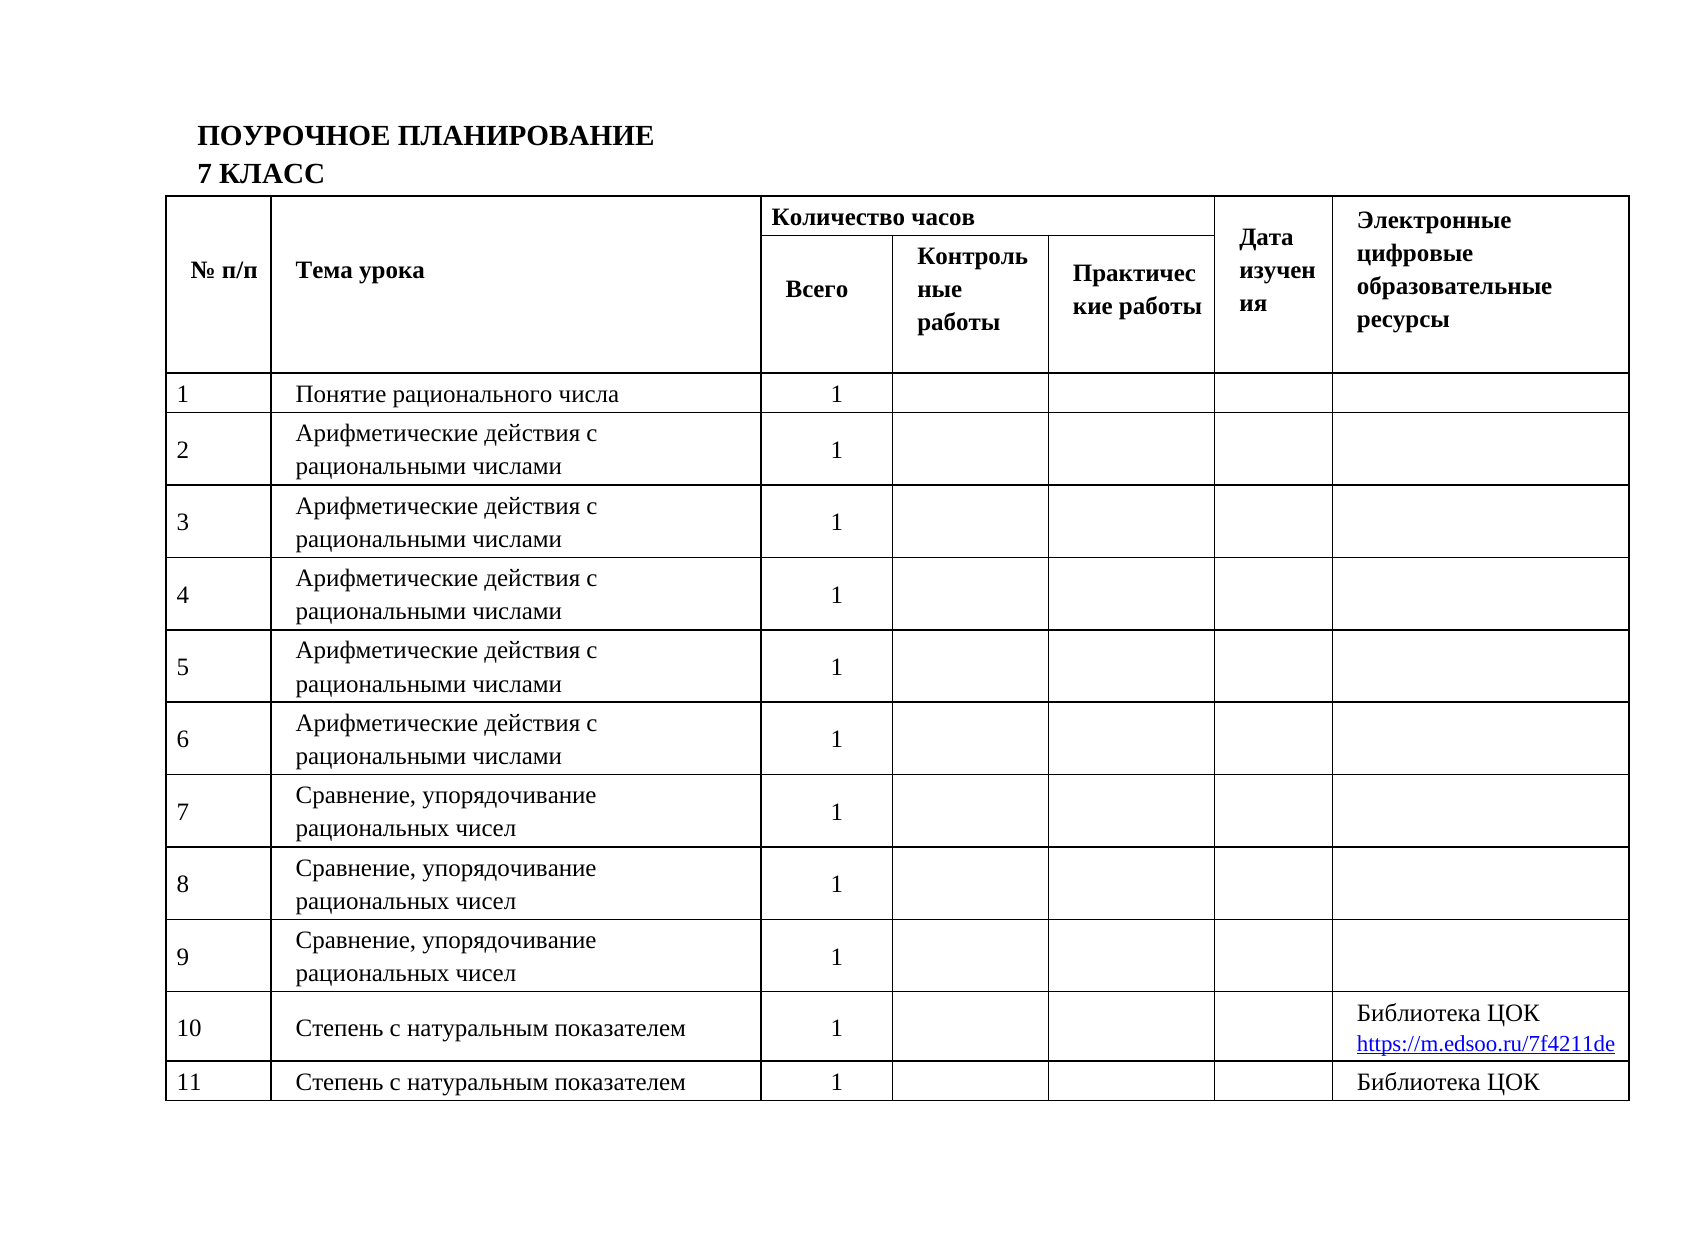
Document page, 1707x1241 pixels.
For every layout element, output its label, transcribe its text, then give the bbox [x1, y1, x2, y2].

table_cell 1 [762, 703, 892, 774]
table_cell 1 [762, 1062, 892, 1100]
table_cell 1 [762, 413, 892, 484]
table_cell [1049, 486, 1214, 556]
table_cell 8 [167, 848, 270, 918]
table_cell [1049, 992, 1214, 1060]
table_cell Практические работы [1049, 236, 1214, 372]
table_cell [1215, 992, 1332, 1060]
table_cell [1215, 1062, 1332, 1100]
table_cell [1049, 631, 1214, 701]
table_cell [1215, 558, 1332, 629]
table_cell Сравнение, упорядочивание рациональных чисел [272, 920, 760, 991]
table_cell Арифметические действия с рациональными числами [272, 703, 760, 774]
table_cell [893, 703, 1048, 774]
table_header Количество часов [762, 197, 1214, 234]
table_cell [1333, 920, 1628, 991]
table_header № п/п [167, 197, 270, 372]
table_cell 1 [762, 631, 892, 701]
table_cell 10 [167, 992, 270, 1060]
table_cell Библиотека ЦОК https://m.edsoo.ru/7f4211de [1333, 992, 1628, 1060]
table_cell [1333, 703, 1628, 774]
table_cell [1333, 631, 1628, 701]
table_cell [1215, 848, 1332, 918]
table_header Дата изучения [1215, 197, 1332, 372]
table_cell Арифметические действия с рациональными числами [272, 631, 760, 701]
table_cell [1333, 1062, 1628, 1100]
table_cell 2 [167, 413, 270, 484]
table_cell 9 [167, 920, 270, 991]
table_cell [1049, 920, 1214, 991]
table_cell 4 [167, 558, 270, 629]
table_cell [893, 1062, 1048, 1100]
table_cell 7 [167, 775, 270, 846]
table_cell [1333, 848, 1628, 918]
table_cell 1 [762, 848, 892, 918]
text ПОУРОЧНОЕ ПЛАНИРОВАНИЕ [190, 118, 1618, 152]
table_cell Степень с натуральным показателем [272, 992, 760, 1060]
table_cell [893, 775, 1048, 846]
table_cell Сравнение, упорядочивание рациональных чисел [272, 848, 760, 918]
table_cell [1215, 413, 1332, 484]
table_cell [1049, 703, 1214, 774]
table_cell [1215, 631, 1332, 701]
table_cell 6 [167, 703, 270, 774]
table_cell [893, 413, 1048, 484]
table_cell [893, 631, 1048, 701]
table_header Электронные цифровые образовательные ресурсы [1333, 197, 1628, 372]
table_header Тема урока [272, 197, 760, 372]
table_cell 1 [762, 992, 892, 1060]
table_cell Контрольные работы [893, 236, 1048, 372]
table_cell [1049, 1062, 1214, 1100]
table_cell [1333, 413, 1628, 484]
table_cell [1215, 486, 1332, 556]
table_cell 1 [762, 486, 892, 556]
table_cell 3 [167, 486, 270, 556]
table_cell [893, 374, 1048, 412]
table_cell 11 [167, 1062, 270, 1100]
table_cell [1049, 374, 1214, 412]
table_cell [1049, 558, 1214, 629]
table_cell 1 [167, 374, 270, 412]
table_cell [272, 1062, 760, 1100]
table_cell [893, 486, 1048, 556]
table_cell Сравнение, упорядочивание рациональных чисел [272, 775, 760, 846]
text 7 КЛАСС [190, 157, 1618, 190]
table_cell 1 [762, 775, 892, 846]
table_cell [1333, 775, 1628, 846]
table_cell Арифметические действия с рациональными числами [272, 486, 760, 556]
table_cell 1 [762, 374, 892, 412]
table_cell [893, 558, 1048, 629]
table_cell [1215, 703, 1332, 774]
table_cell Арифметические действия с рациональными числами [272, 558, 760, 629]
table_cell 5 [167, 631, 270, 701]
table_cell Всего [762, 236, 892, 372]
table_cell [1215, 374, 1332, 412]
table_cell [1333, 486, 1628, 556]
table_cell Понятие рационального числа [272, 374, 760, 412]
table_cell [1049, 848, 1214, 918]
table_cell [893, 992, 1048, 1060]
table_cell [893, 920, 1048, 991]
table_cell [893, 848, 1048, 918]
table_cell Арифметические действия с рациональными числами [272, 413, 760, 484]
table_cell [1049, 775, 1214, 846]
table_cell [1333, 558, 1628, 629]
table_cell 1 [762, 920, 892, 991]
table_cell [1215, 775, 1332, 846]
table_cell 1 [762, 558, 892, 629]
table_cell [1215, 920, 1332, 991]
table_cell [1333, 374, 1628, 412]
table_cell [1049, 413, 1214, 484]
